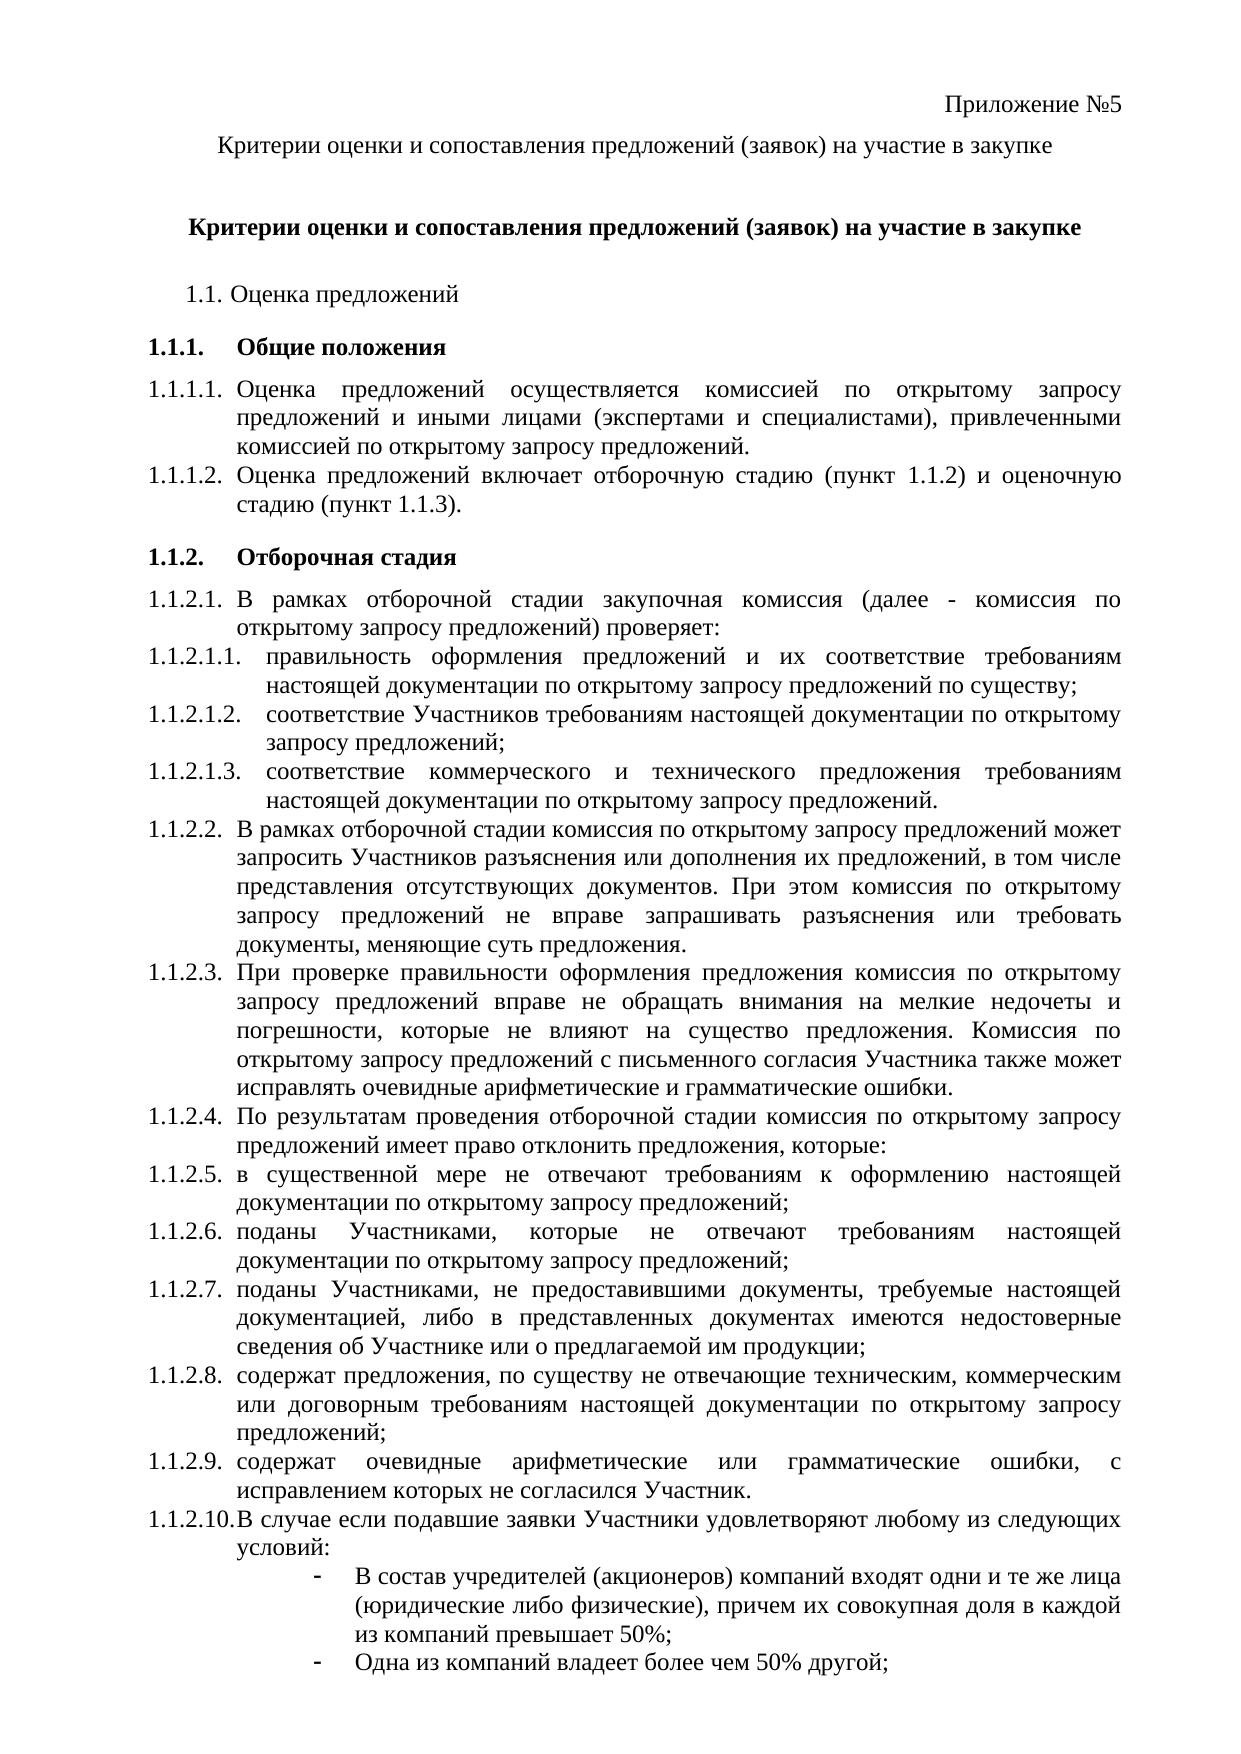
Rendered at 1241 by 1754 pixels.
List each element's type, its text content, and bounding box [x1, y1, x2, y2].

list В состав учредителей (акционеров) компаний входят одни и те же лица (юридические либо физические), причем их совокупная доля в каждой из компаний превышает 50%; [313, 1561, 1122, 1647]
text Приложение №5 [148, 89, 1122, 117]
subtitle Оценка предложений [185, 279, 1122, 307]
list правильность оформления предложений и их соответствие требованиям настоящей документации по открытому запросу предложений по существу; [148, 641, 1122, 699]
text Критерии оценки и сопоставления предложений (заявок) на участие в закупке [148, 212, 1122, 241]
list В рамках отборочной стадии закупочная комиссия (далее - комиссия по открытому запросу предложений) проверяет: [148, 584, 1122, 641]
text Критерии оценки и сопоставления предложений (заявок) на участие в закупке [148, 130, 1122, 159]
list Одна из компаний владеет более чем 50% другой; [313, 1647, 1122, 1676]
list поданы Участниками, которые не отвечают требованиям настоящей документации по открытому запросу предложений; [148, 1216, 1122, 1274]
list соответствие Участников требованиям настоящей документации по открытому запросу предложений; [148, 699, 1122, 756]
list соответствие коммерческого и технического предложения требованиям настоящей документации по открытому запросу предложений. [148, 756, 1122, 814]
list В случае если подавшие заявки Участники удовлетворяют любому из следующих условий: [148, 1504, 1122, 1561]
list поданы Участниками, не предоставившими документы, требуемые настоящей документацией, либо в представленных документах имеются недостоверные сведения об Участнике или о предлагаемой им продукции; [148, 1274, 1122, 1360]
list По результатам проведения отборочной стадии комиссия по открытому запросу предложений имеет право отклонить предложения, которые: [148, 1101, 1122, 1159]
list В рамках отборочной стадии комиссия по открытому запросу предложений может запросить Участников разъяснения или дополнения их предложений, в том числе представления отсутствующих документов. При этом комиссия по открытому запросу предложений не вправе запрашивать разъяснения или требовать документы, меняющие суть предложения. [148, 814, 1122, 957]
list содержат предложения, по существу не отвечающие техническим, коммерческим или договорным требованиям настоящей документации по открытому запросу предложений; [148, 1360, 1122, 1446]
list Отборочная стадия [148, 542, 1122, 571]
list Общие положения [148, 332, 1122, 361]
list При проверке правильности оформления предложения комиссия по открытому запросу предложений вправе не обращать внимания на мелкие недочеты и погрешности, которые не влияют на существо предложения. Комиссия по открытому запросу предложений с письменного согласия Участника также может исправлять очевидные арифметические и грамматические ошибки. [148, 957, 1122, 1101]
list Оценка предложений осуществляется комиссией по открытому запросу предложений и иными лицами (экспертами и специалистами), привлеченными комиссией по открытому запросу предложений. [148, 374, 1122, 460]
list содержат очевидные арифметические или грамматические ошибки, с исправлением которых не согласился Участник. [148, 1446, 1122, 1504]
list в существенной мере не отвечают требованиям к оформлению настоящей документации по открытому запросу предложений; [148, 1159, 1122, 1216]
